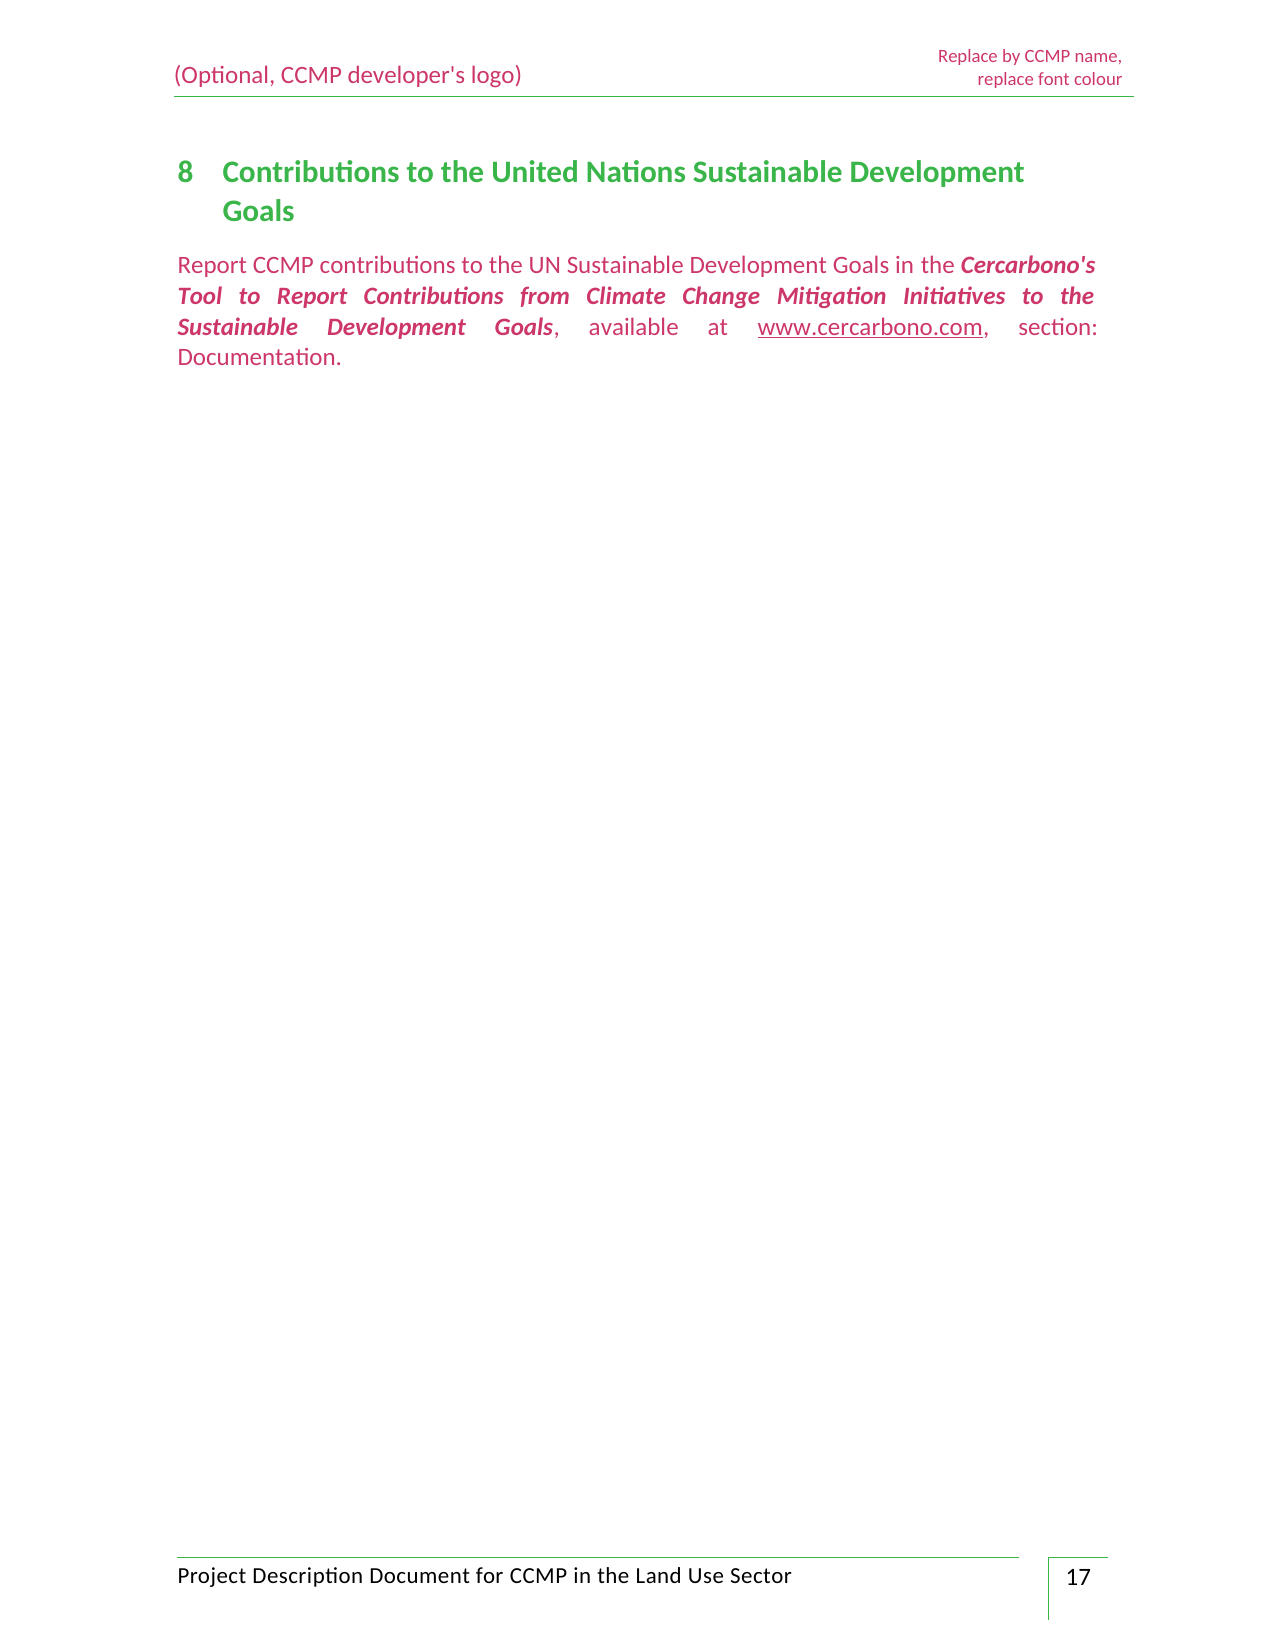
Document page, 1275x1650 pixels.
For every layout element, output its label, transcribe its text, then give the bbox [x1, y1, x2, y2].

text Contributions to the United Nations Sustainable Development Goals [177, 153, 1098, 229]
text Report CCMP contributions to the UN Sustainable Development Goals in the Cercarbono's Tool to Report Contributions from Climate Change Mitigation Initiatives to the Sustainable Development Goals, available at www.cercarbono.com, section: Documentation. [177, 250, 1098, 372]
